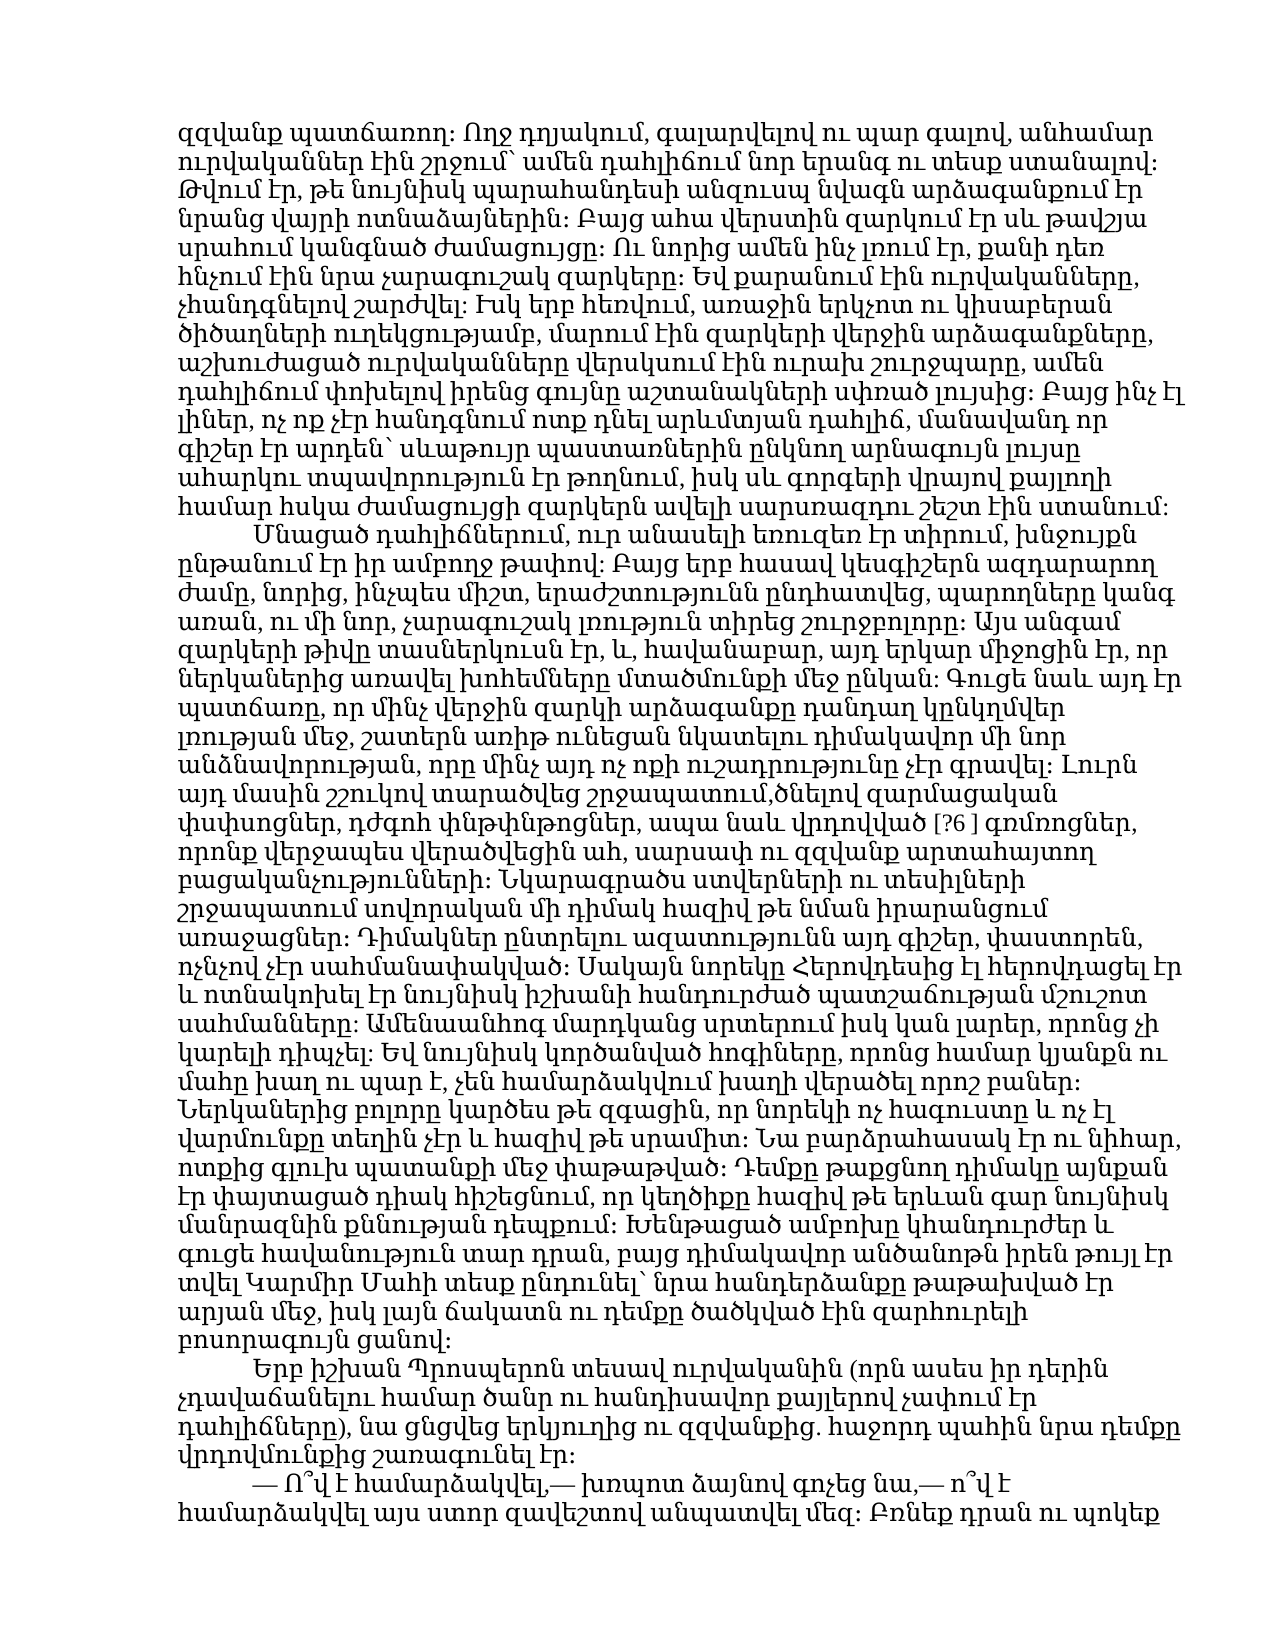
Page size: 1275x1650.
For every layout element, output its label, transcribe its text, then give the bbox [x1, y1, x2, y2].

text Մնացած դահլիճներում, ուր անասելի եռուզեռ էր տիրում, խնջույքն ընթանում էր իր ամբողջ թափով: Բայց երբ հասավ կեսգիշերն ազդարարող ժամը, նորից, ինչպես միշտ, երաժշտությունն ընդհատվեց, պարողները կանգ առան, ու մի նոր, չարագուշակ լռություն տիրեց շուրջբոլորը։ Այս անգամ զարկերի թիվը տասներկուսն էր, և, հավանաբար, այդ երկար միջոցին էր, որ ներկաներից առավել խոհեմները մտածմունքի մեջ ընկան: Գուցե նաև այդ էր պատճառը, որ մինչ վերջին զարկի արձագանքը դանդաղ կընկղմվեր լռության մեջ, շատերն առիթ ունեցան նկատելու դիմակավոր մի նոր անձնավորության, որը մինչ այդ ոչ ոքի ուշադրությունը չէր գրավել։ Լուրն այդ մասին շշուկով տարածվեց շրջապատում,ծնելով զարմացական փսփսոցներ, դժգոհ փնթփնթոցներ, ապա նաև վրդովված [?6 ] գռմռոցներ, որոնք վերջապես վերածվեցին ահ, սարսափ ու զզվանք արտահայտող բացականչությունների։ Նկարագրածս ստվերների ու տեսիլների շրջապատում սովորական մի դիմակ հազիվ թե նման իրարանցում առաջացներ։ Դիմակներ ընտրելու ազատությունն այդ գիշեր, փաստորեն, ոչնչով չէր սահմանափակված։ Սակայն նորեկը Հերովդեսից էլ հերովդացել էր և ոտնակոխել էր նույնիսկ իշխանի հանդուրժած պատշաճության մշուշոտ սահմանները: Ամենաանհոգ մարդկանց սրտերում իսկ կան լարեր, որոնց չի կարելի դիպչել: Եվ նույնիսկ կործանված հոգիները, որոնց համար կյանքն ու մահը խաղ ու պար է, չեն համարձակվում խաղի վերածել որոշ բաներ։ Ներկաներից բոլորը կարծես թե զգացին, որ նորեկի ոչ հագուստը և ոչ էլ վարմունքը տեղին չէր և հազիվ թե սրամիտ։ Նա բարձրահասակ էր ու նիհար, ոտքից գլուխ պատանքի մեջ փաթաթված։ Դեմքը թաքցնող դիմակը այնքան էր փայտացած դիակ հիշեցնում, որ կեղծիքը հազիվ թե երևան գար նույնիսկ մանրազնին քննության դեպքում։ Խենթացած ամբոխը կհանդուրժեր և գուցե հավանություն տար դրան, բայց դիմակավոր անծանոթն իրեն թույլ էր տվել Կարմիր Մահի տեսք ընդունել՝ նրա հանդերձանքը թաթախված էր արյան մեջ, իսկ լայն ճակատն ու դեմքը ծածկված էին զարհուրելի բոսորագույն ցանով։ [177, 521, 1186, 1354]
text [177, 118, 1186, 521]
text Երբ իշխան Պրոսպերոն տեսավ ուրվականին (որն ասես իր դերին չդավաճանելու համար ծանր ու հանդիսավոր քայլերով չափում էր դահլիճները), նա ցնցվեց երկյուղից ու զզվանքից. հաջորդ պահին նրա դեմքը վրդովմունքից շառագունել էր։ [177, 1354, 1186, 1469]
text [177, 1469, 1186, 1527]
